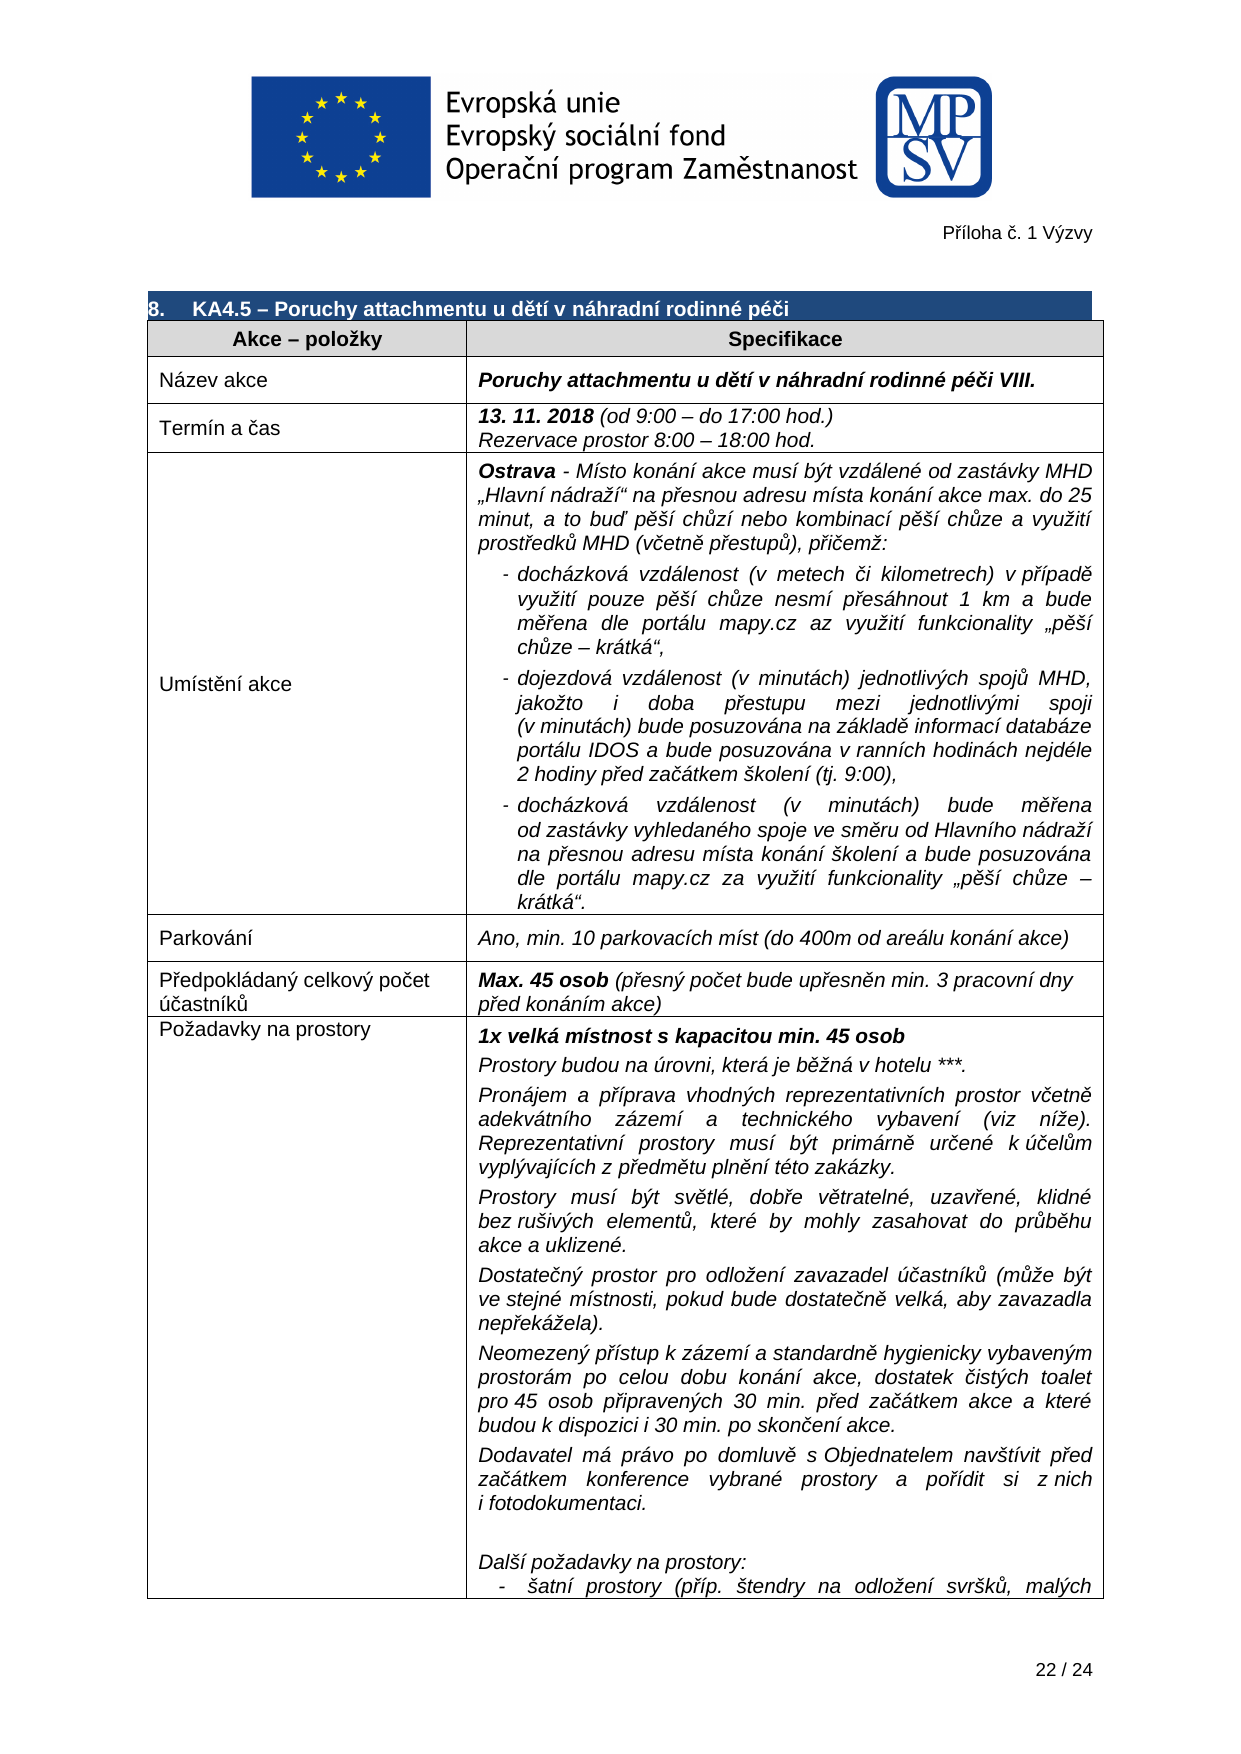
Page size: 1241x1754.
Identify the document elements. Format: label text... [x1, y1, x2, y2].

table_cell Termín a čas [148, 404, 466, 452]
table_cell Požadavky na prostory [148, 1017, 466, 1597]
table_header Akce – položky [148, 321, 466, 356]
picture [248, 73, 992, 201]
table_cell Ostrava - Místo konání akce musí být vzdálené od zastávky MHD „Hlavní nádraží“ na přesnou adresu místa konání akce max. do 25 minut, a to buď pěší chůzí nebo kombinací pěší chůze a využití prostředků MHD (včetně přestupů), přičemž: docházková vzdálenost (v metech či kilometrech) v případě využití pouze pěší chůze nesmí přesáhnout 1 km a bude měřena dle portálu mapy.cz az využití funkcionality „pěší chůze – krátká“, dojezdová vzdálenost (v minutách) jednotlivých spojů MHD, jakožto i doba přestupu mezi jednotlivými spoji (v minutách) bude posuzována na základě informací databáze portálu IDOS a bude posuzována v ranních hodinách nejdéle 2 hodiny před začátkem školení (tj. 9:00), docházková vzdálenost (v minutách) bude měřena od zastávky vyhledaného spoje ve směru od Hlavního nádraží na přesnou adresu místa konání školení a bude posuzována dle portálu mapy.cz za využití funkcionality „pěší chůze – krátká“. [467, 453, 1103, 914]
table_cell Umístění akce [148, 453, 466, 914]
table_cell Předpokládaný celkový počet účastníků [148, 962, 466, 1016]
table_cell Ano, min. 10 parkovacích míst (do 400m od areálu konání akce) [467, 915, 1103, 961]
table_cell Parkování [148, 915, 466, 961]
table_cell Max. 45 osob (přesný počet bude upřesněn min. 3 pracovní dny před konáním akce) [467, 962, 1103, 1016]
table_cell Název akce [148, 357, 466, 403]
table_header Specifikace [467, 321, 1103, 356]
table_cell Poruchy attachmentu u dětí v náhradní rodinné péči VIII. [467, 357, 1103, 403]
table_cell 13. 11. 2018 (od 9:00 – do 17:00 hod.) Rezervace prostor 8:00 – 18:00 hod. [467, 404, 1103, 452]
list KA4.5 – Poruchy attachmentu u dětí v náhradní rodinné péči [148, 291, 1092, 320]
